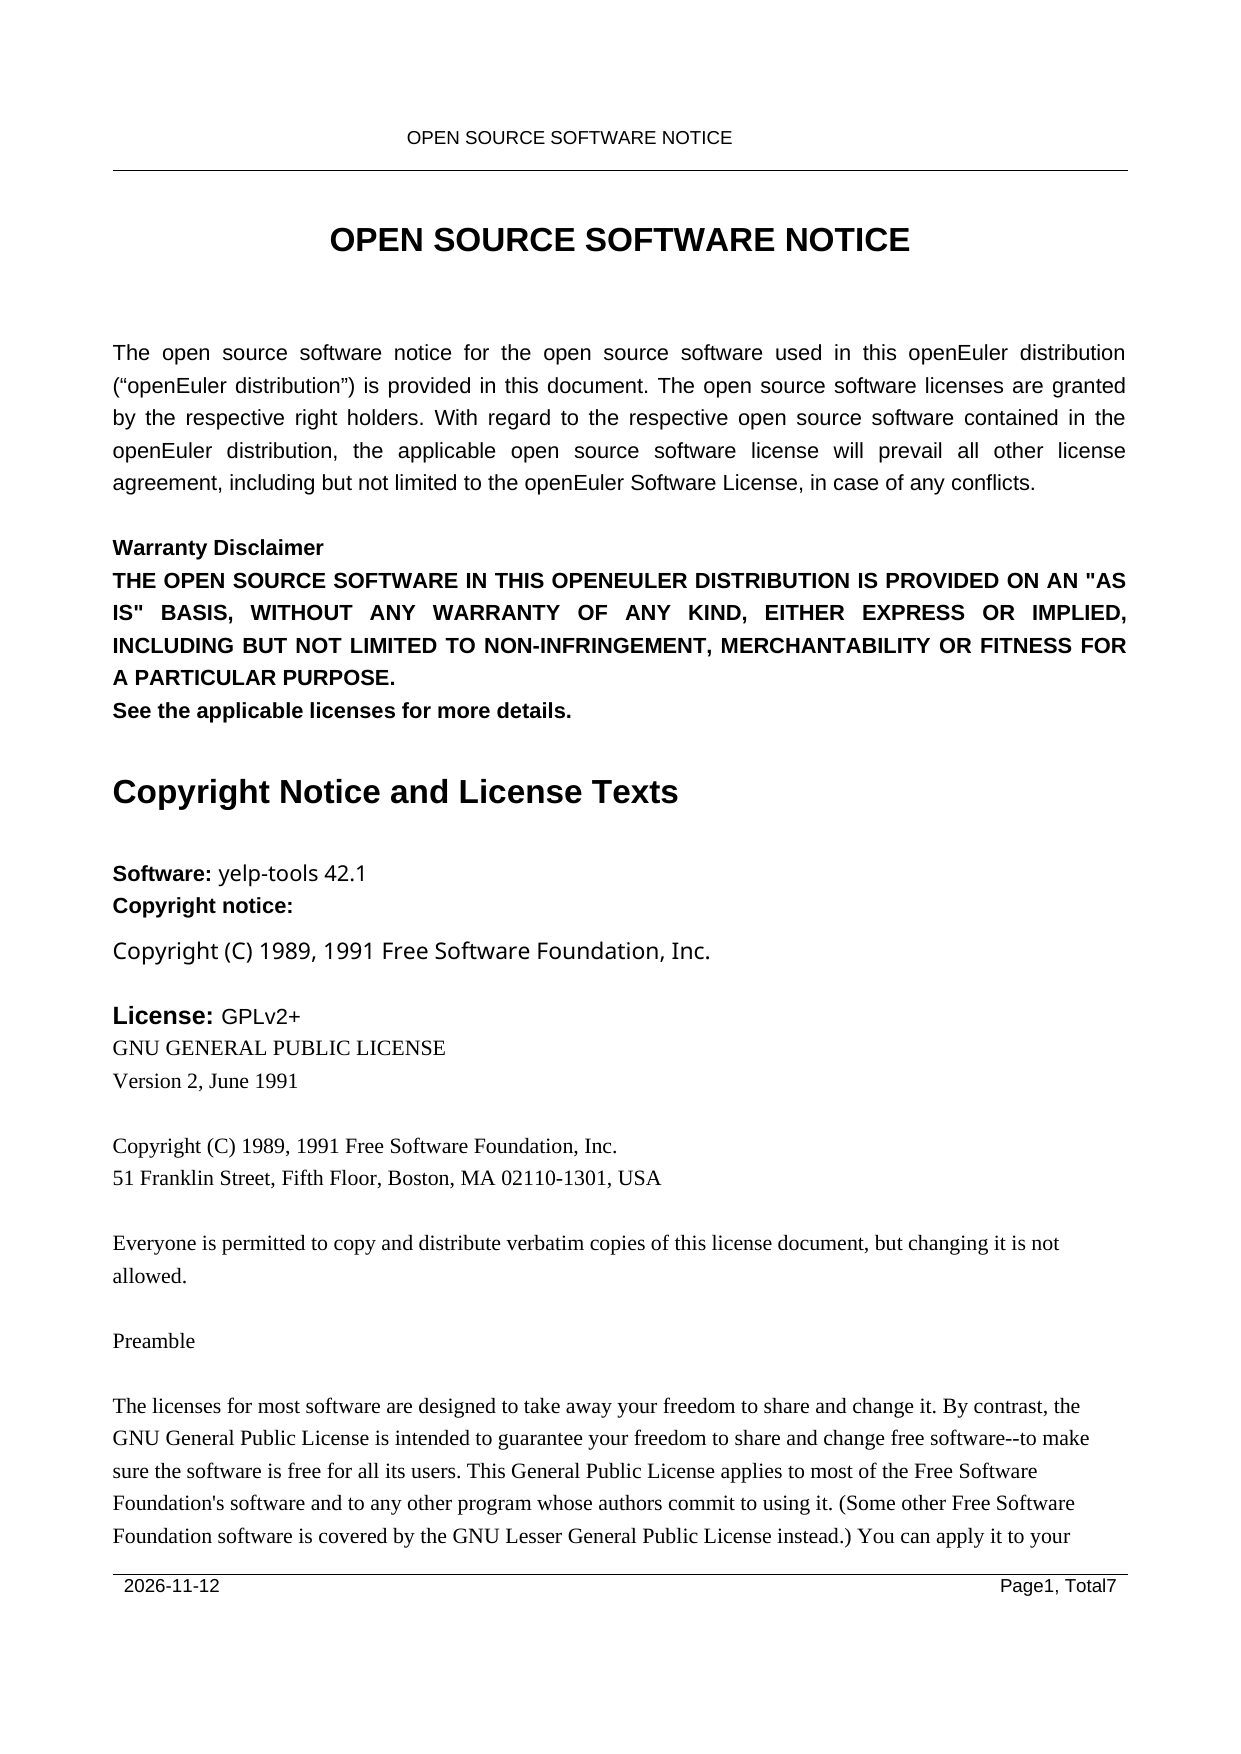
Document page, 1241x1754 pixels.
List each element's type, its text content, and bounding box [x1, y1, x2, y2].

text The open source software notice for the open source software used in this openEuler distribution (“openEuler distribution”) is provided in this document. The open source software licenses are granted by the respective right holders. With regard to the respective open source software contained in the openEuler distribution, the applicable open source software license will prevail all other license agreement, including but not limited to the openEuler Software License, in case of any conflicts. [112, 336, 1128, 499]
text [112, 1031, 1128, 1551]
text Warranty Disclaimer [112, 531, 1128, 564]
title Software: yelp-tools 42.1 [112, 856, 1128, 889]
text Copyright Notice and License Texts [112, 759, 1128, 824]
text License: GPLv2+ [112, 999, 1128, 1031]
text Copyright (C) 1989, 1991 Free Software Foundation, Inc. [112, 934, 1128, 999]
text THE OPEN SOURCE SOFTWARE IN THIS OPENEULER DISTRIBUTION IS PROVIDED ON AN "AS IS" BASIS, WITHOUT ANY WARRANTY OF ANY KIND, EITHER EXPRESS OR IMPLIED, INCLUDING BUT NOT LIMITED TO NON-INFRINGEMENT, MERCHANTABILITY OR FITNESS FOR A PARTICULAR PURPOSE. See the applicable licenses for more details. [112, 564, 1128, 726]
text OPEN SOURCE SOFTWARE NOTICE [112, 206, 1128, 271]
text Copyright notice: [112, 889, 1128, 921]
